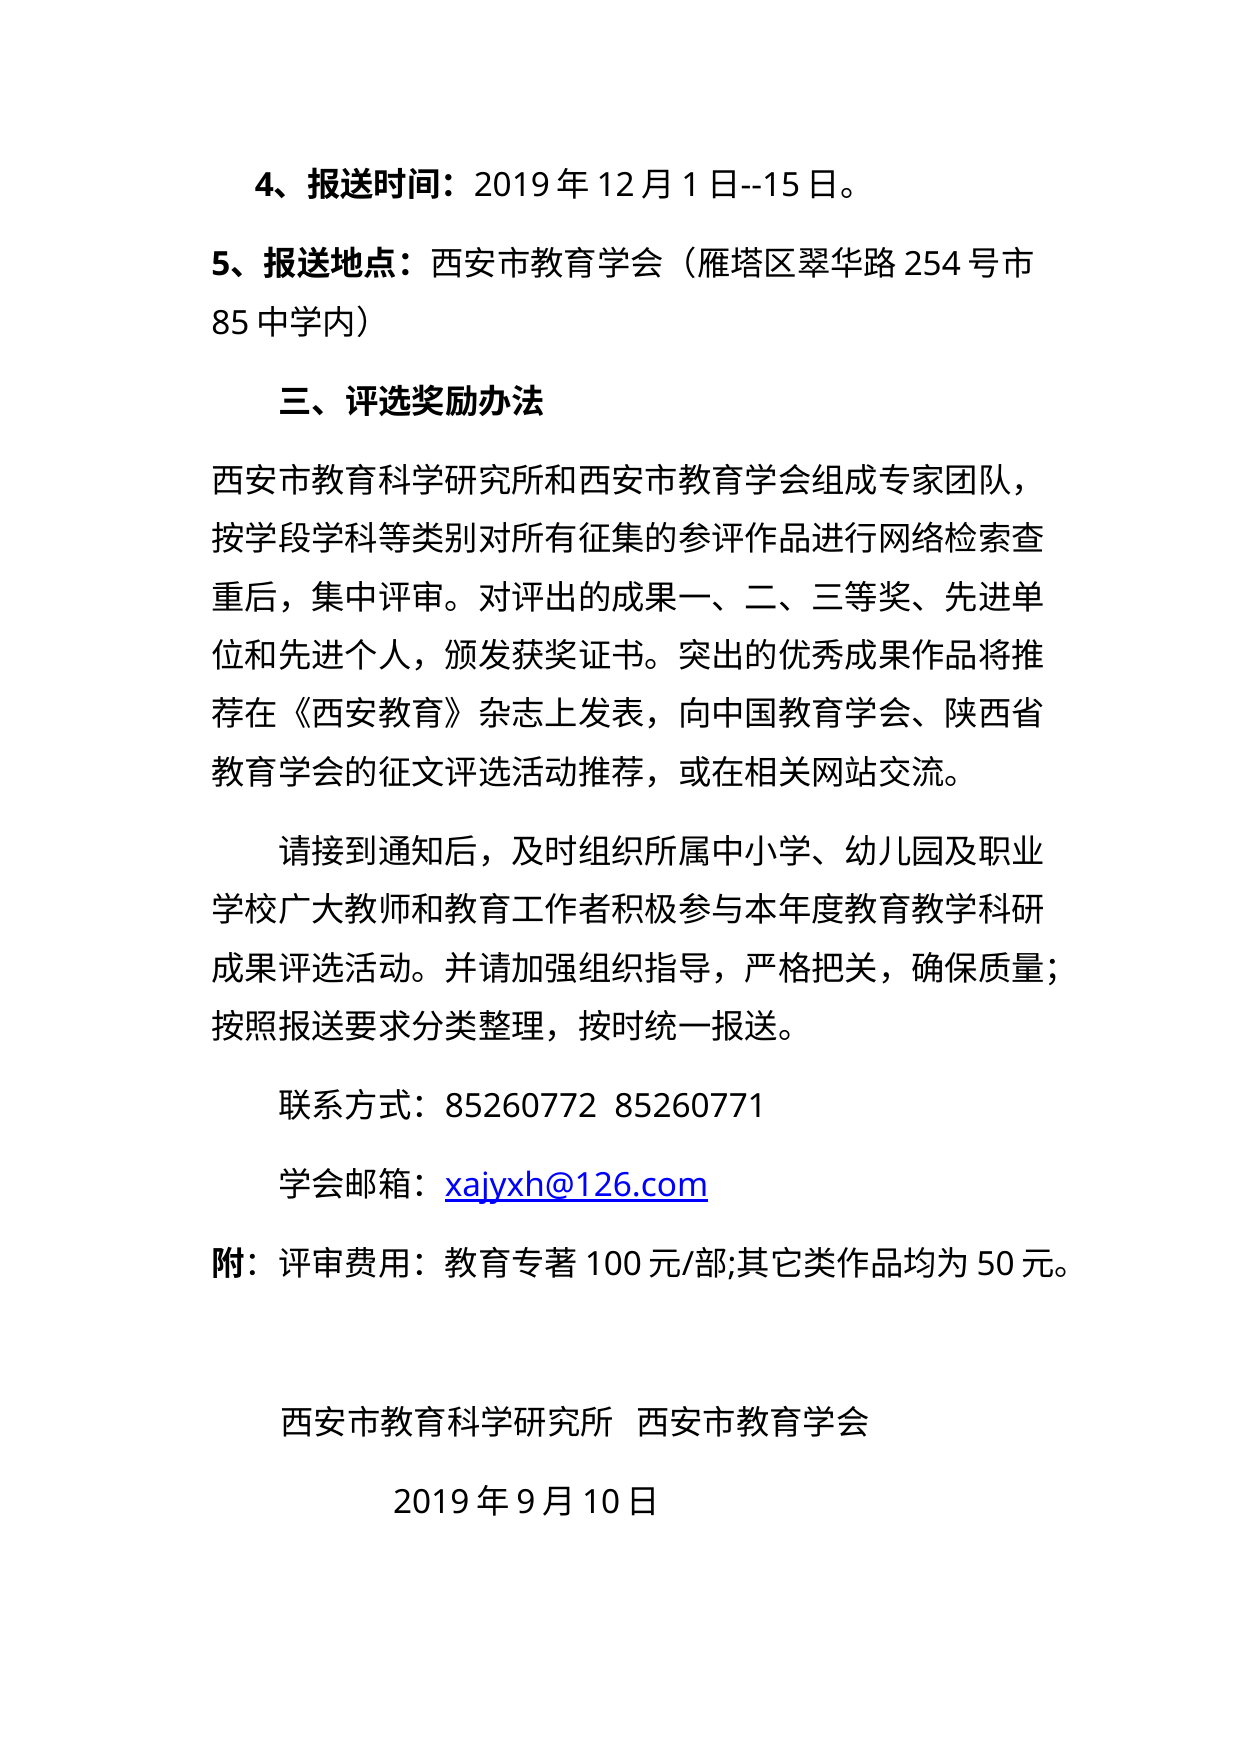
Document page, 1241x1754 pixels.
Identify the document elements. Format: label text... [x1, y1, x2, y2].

text 学会邮箱：xajyxh@126.com [211, 1150, 1065, 1208]
text 联系方式：85260772 85260771 [211, 1071, 1065, 1129]
text 请接到通知后，及时组织所属中小学、幼儿园及职业学校广大教师和教育工作者积极参与本年度教育教学科研成果评选活动。并请加强组织指导，严格把关，确保质量；按照报送要求分类整理，按时统一报送。 [211, 817, 1065, 1050]
text 5、报送地点：西安市教育学会（雁塔区翠华路254号市85中学内） [211, 229, 1065, 346]
text 三、评选奖励办法 [211, 367, 1065, 425]
text 2019年9月10日 [211, 1467, 1065, 1525]
text 附：评审费用：教育专著100元/部;其它类作品均为50元。 [211, 1229, 1065, 1287]
text 4、报送时间：2019年12月1日--15日。 [187, 150, 1053, 208]
text 西安市教育科学研究所和西安市教育学会组成专家团队，按学段学科等类别对所有征集的参评作品进行网络检索查重后，集中评审。对评出的成果一、二、三等奖、先进单位和先进个人，颁发获奖证书。突出的优秀成果作品将推荐在《西安教育》杂志上发表，向中国教育学会、陕西省教育学会的征文评选活动推荐，或在相关网站交流。 [211, 446, 1065, 796]
text 西安市教育科学研究所 西安市教育学会 [211, 1387, 1065, 1446]
